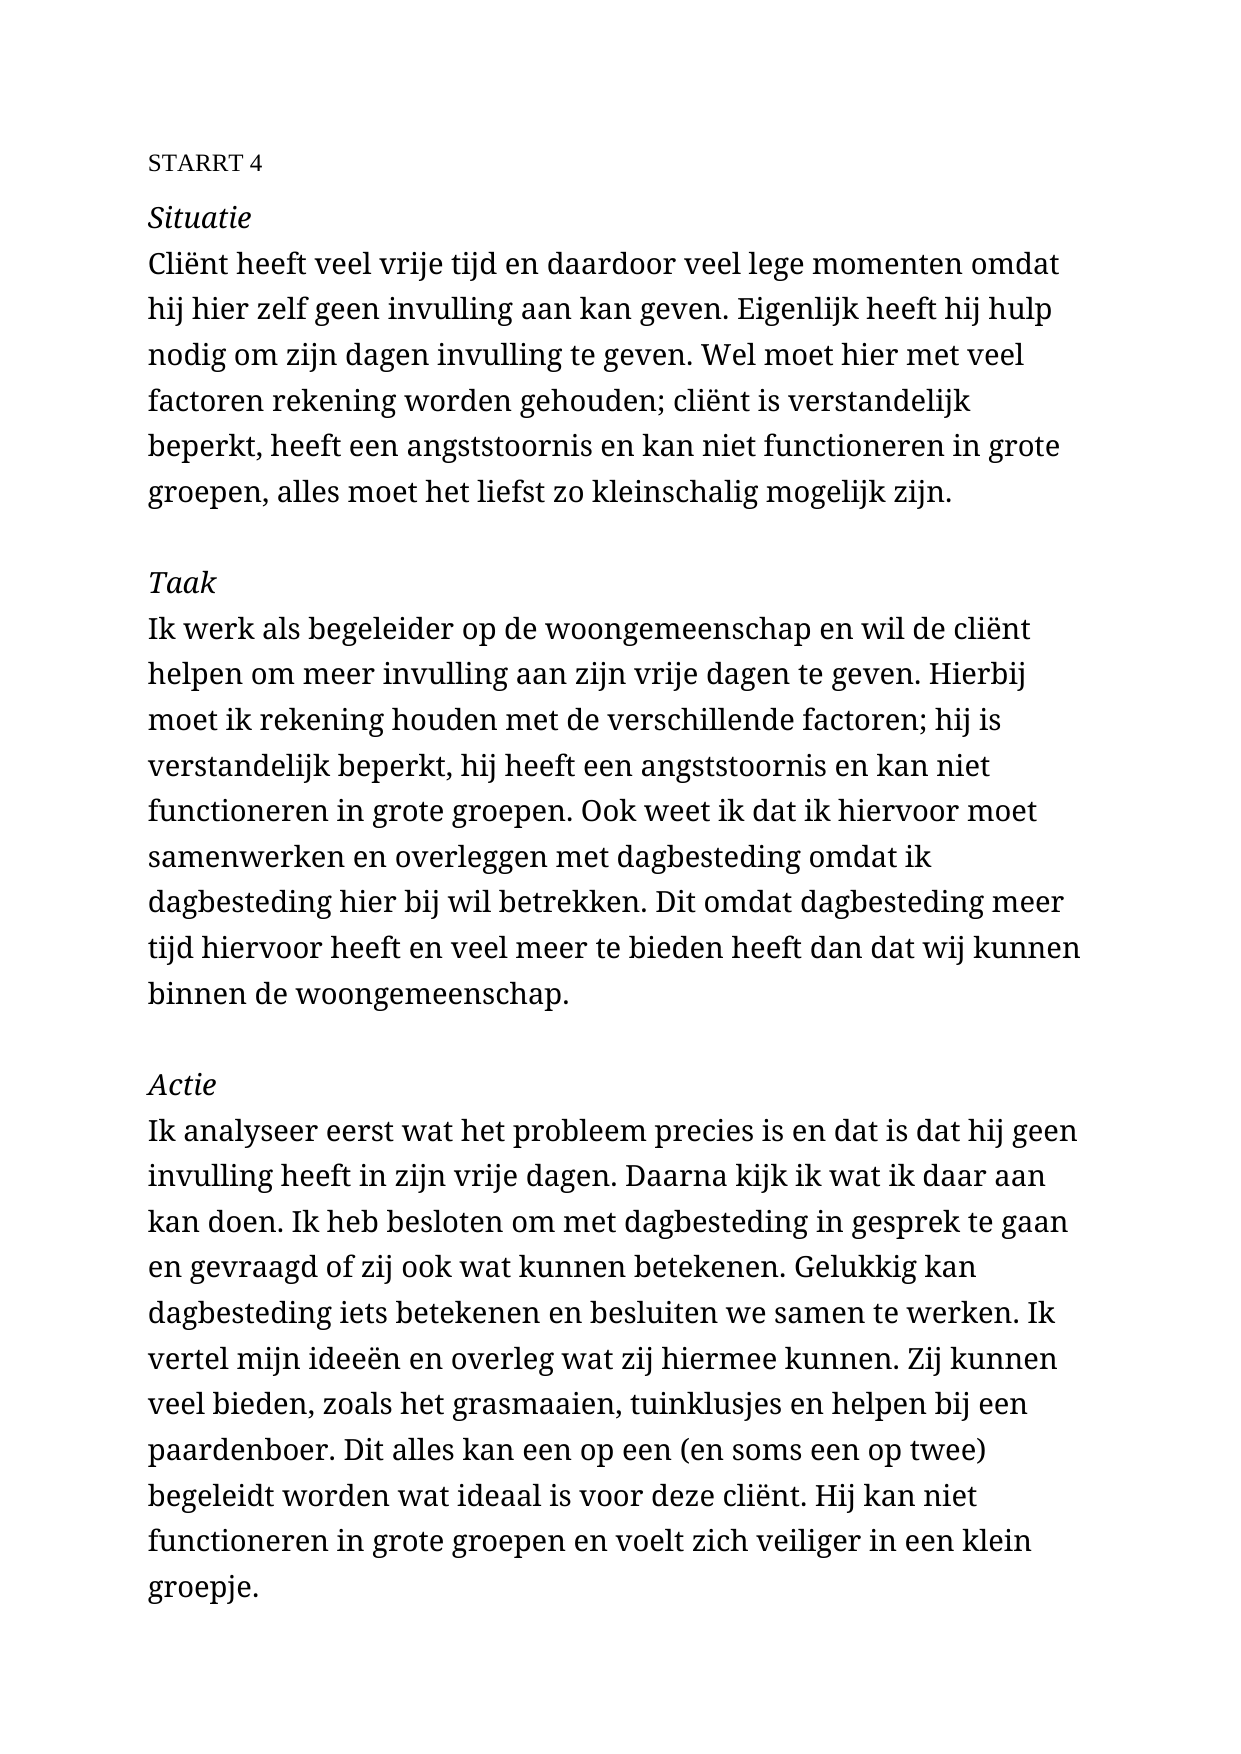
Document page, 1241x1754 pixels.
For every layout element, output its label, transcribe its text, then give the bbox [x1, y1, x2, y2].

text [148, 197, 1093, 1606]
text STARRT 4 [148, 148, 1093, 176]
